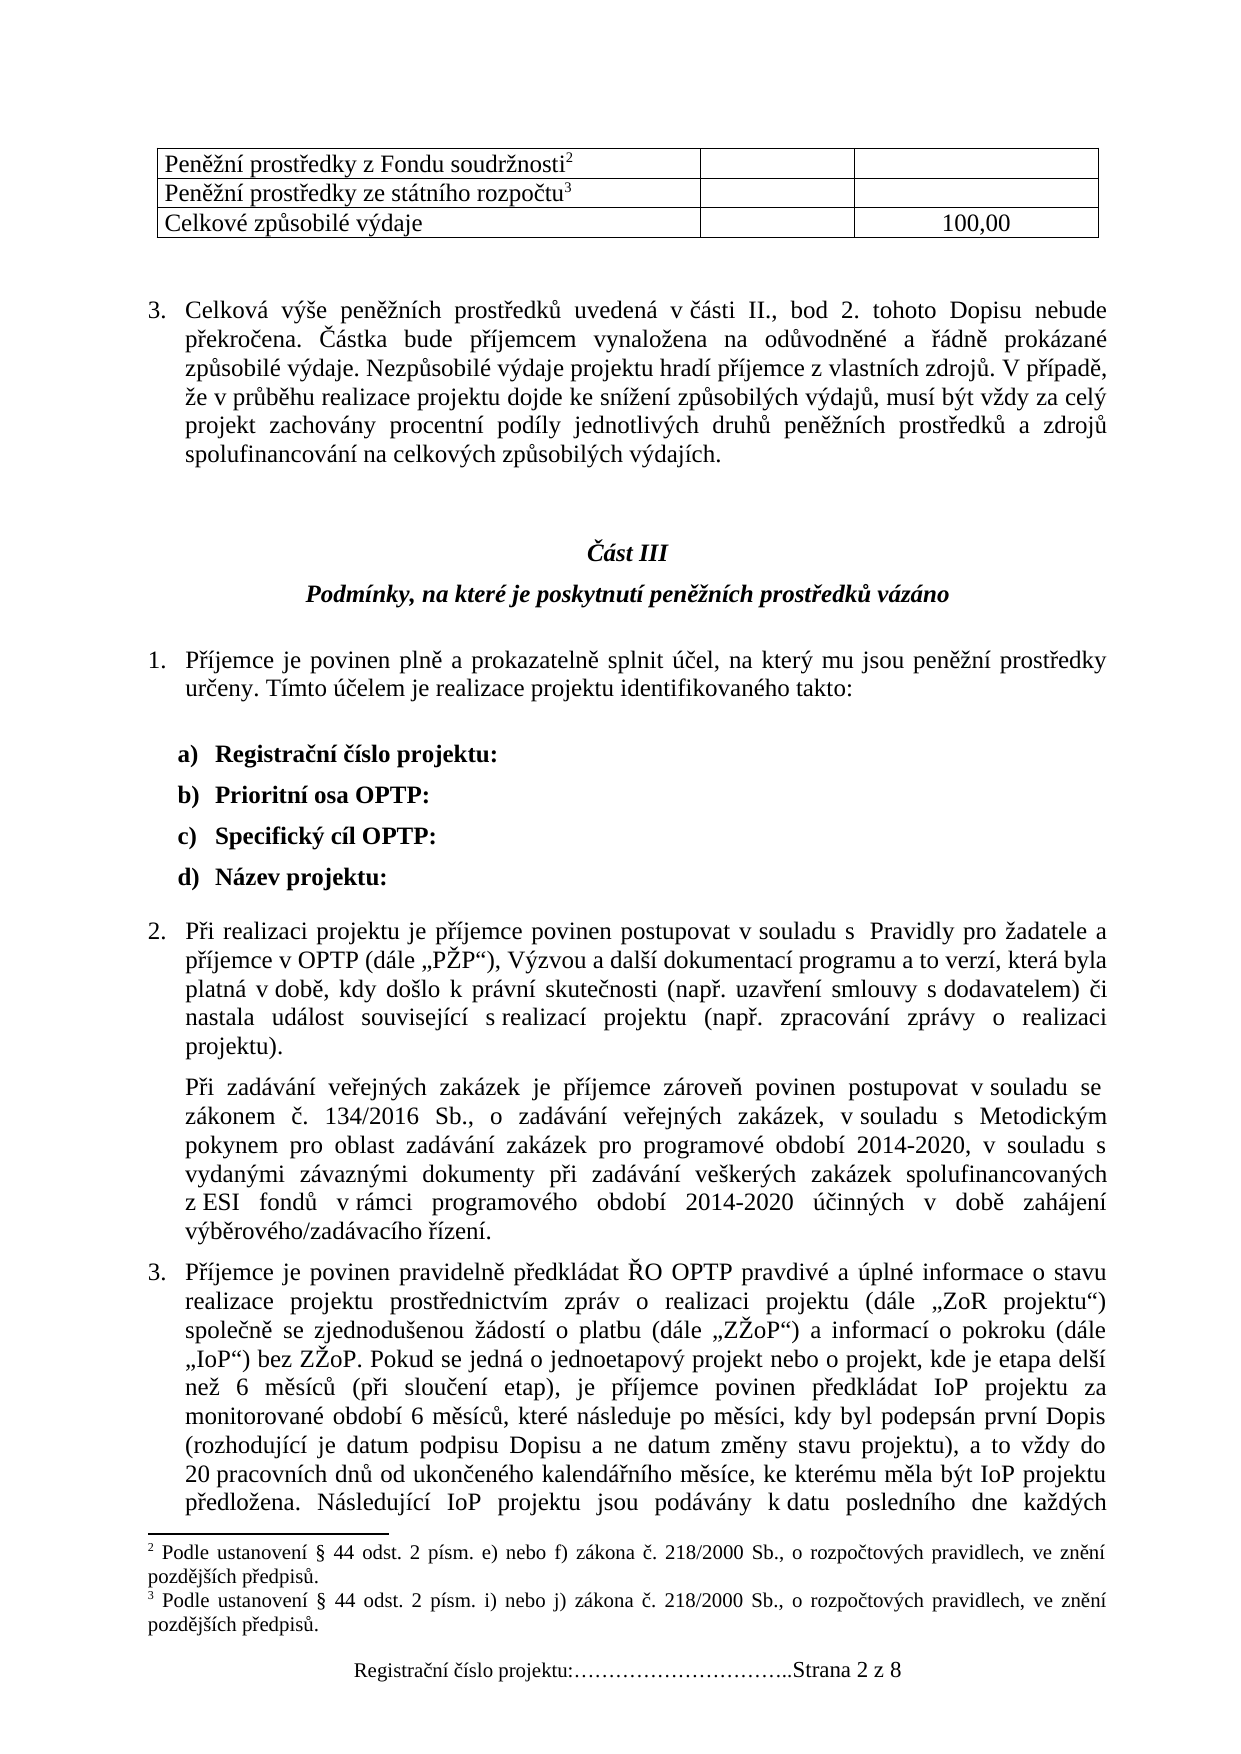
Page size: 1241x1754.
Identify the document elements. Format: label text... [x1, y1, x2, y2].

table_cell Peněžní prostředky z Fondu soudržnosti [158, 149, 700, 177]
subtitle Podmínky, na které je poskytnutí peněžních prostředků vázáno [148, 579, 1107, 608]
list Registrační číslo projektu: [177, 739, 1107, 767]
table_cell [855, 179, 1098, 207]
table_cell Celkové způsobilé výdaje [158, 208, 700, 237]
text Část III [148, 538, 1107, 567]
list Příjemce je povinen plně a prokazatelně splnit účel, na který mu jsou peněžní prostředky určeny. Tímto účelem je realizace projektu identifikovaného takto: [148, 645, 1107, 702]
table_cell [701, 149, 854, 177]
text Při zadávání veřejných zakázek je příjemce zároveň povinen postupovat v souladu se zákonem č. 134/2016 Sb., o zadávání veřejných zakázek, v souladu s Metodickým pokynem pro oblast zadávání zakázek pro programové období 2014-2020, v souladu s vydanými závaznými dokumenty při zadávání veškerých zakázek spolufinancovaných z ESI fondů v rámci programového období 2014-2020 účinných v době zahájení výběrového/zadávacího řízení. [185, 1072, 1107, 1245]
list Prioritní osa OPTP: [177, 780, 1107, 809]
table_cell [701, 208, 854, 237]
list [148, 1257, 1107, 1516]
table_cell Peněžní prostředky ze státního rozpočtu [158, 179, 700, 207]
list Název projektu: [177, 862, 1107, 891]
table_cell [855, 149, 1098, 177]
table_cell 100,00 [855, 208, 1098, 237]
list Při realizaci projektu je příjemce povinen postupovat v souladu s Pravidly pro žadatele a příjemce v OPTP (dále „PŽP“), Výzvou a další dokumentací programu a to verzí, která byla platná v době, kdy došlo k právní skutečnosti (např. uzavření smlouvy s dodavatelem) či nastala událost související s realizací projektu (např. zpracování zprávy o realizaci projektu). [148, 916, 1107, 1060]
table_cell [701, 179, 854, 207]
list Specifický cíl OPTP: [177, 821, 1107, 850]
list Celková výše peněžních prostředků uvedená v části II., bod 2. tohoto Dopisu nebude překročena. Částka bude příjemcem vynaložena na odůvodněné a řádně prokázané způsobilé výdaje. Nezpůsobilé výdaje projektu hradí příjemce z vlastních zdrojů. V případě, že v průběhu realizace projektu dojde ke snížení způsobilých výdajů, musí být vždy za celý projekt zachovány procentní podíly jednotlivých druhů peněžních prostředků a zdrojů spolufinancování na celkových způsobilých výdajích. [148, 296, 1107, 468]
